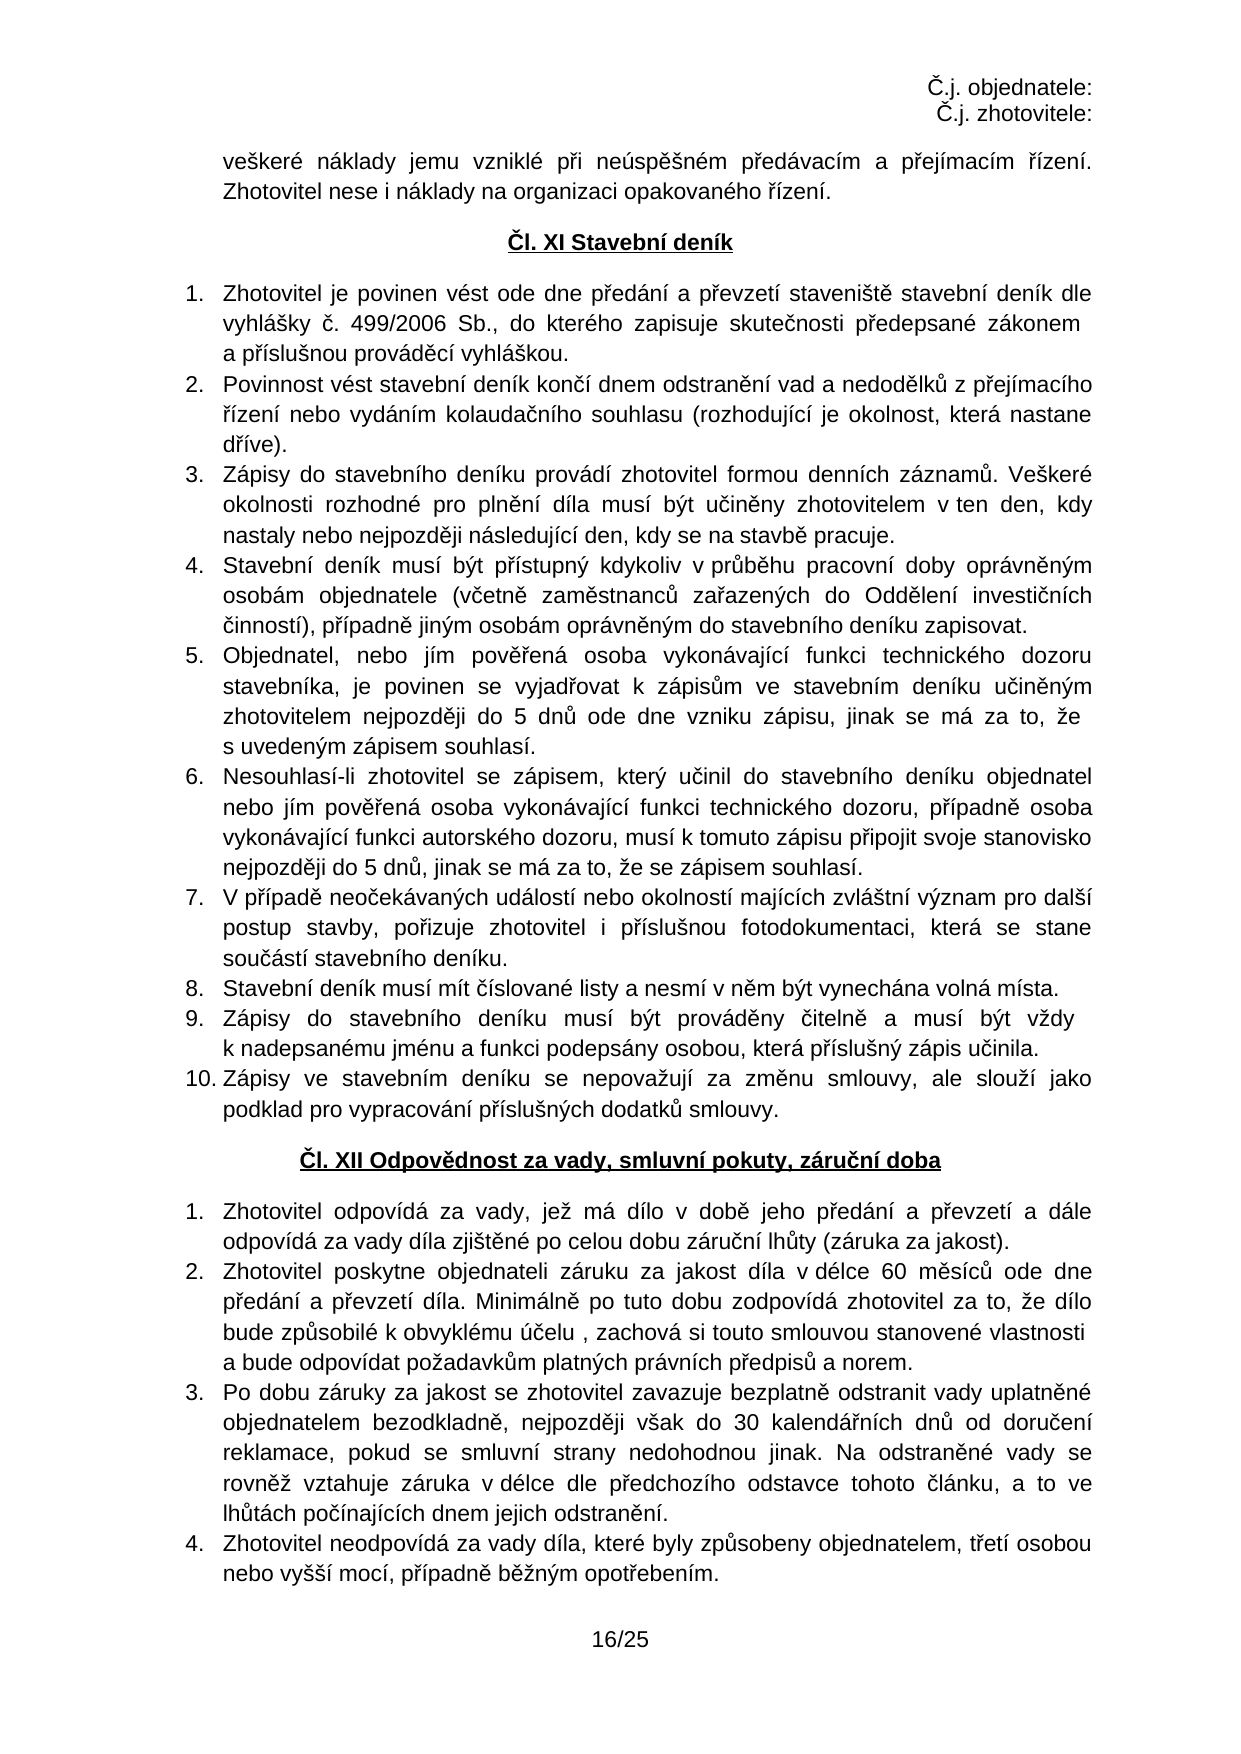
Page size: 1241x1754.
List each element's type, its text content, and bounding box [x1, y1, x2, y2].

list Zhotovitel odpovídá za vady, jež má dílo v době jeho předání a převzetí a dále odpovídá za vady díla zjištěné po celou dobu záruční lhůty (záruka za jakost). [185, 1198, 1093, 1254]
text Čl. XI Stavební deník [148, 229, 1093, 255]
list Stavební deník musí být přístupný kdykoliv v průběhu pracovní doby oprávněným osobám objednatele (včetně zaměstnanců zařazených do Oddělení investičních činností), případně jiným osobám oprávněným do stavebního deníku zapisovat. [185, 552, 1093, 638]
list Objednatel, nebo jím pověřená osoba vykonávající funkci technického dozoru stavebníka, je povinen se vyjadřovat k zápisům ve stavebním deníku učiněným zhotovitelem nejpozději do 5 dnů ode dne vzniku zápisu, jinak se má za to, že s uvedeným zápisem souhlasí. [185, 642, 1093, 759]
list Zápisy do stavebního deníku musí být prováděny čitelně a musí být vždy k nadepsanému jménu a funkci podepsány osobou, která příslušný zápis učinila. [185, 1005, 1093, 1061]
list Zápisy do stavebního deníku provádí zhotovitel formou denních záznamů. Veškeré okolnosti rozhodné pro plnění díla musí být učiněny zhotovitelem v ten den, kdy nastaly nebo nejpozději následující den, kdy se na stavbě pracuje. [185, 461, 1093, 548]
list Povinnost vést stavební deník končí dnem odstranění vad a nedodělků z přejímacího řízení nebo vydáním kolaudačního souhlasu (rozhodující je okolnost, která nastane dříve). [185, 371, 1093, 457]
list Zhotovitel je povinen vést ode dne předání a převzetí staveniště stavební deník dle vyhlášky č. 499/2006 Sb., do kterého zapisuje skutečnosti předepsané zákonem a příslušnou prováděcí vyhláškou. [185, 280, 1093, 367]
list Zhotovitel poskytne objednateli záruku za jakost díla v délce 60 měsíců ode dne předání a převzetí díla. Minimálně po tuto dobu zodpovídá zhotovitel za to, že dílo bude způsobilé k obvyklému účelu , zachová si touto smlouvou stanovené vlastnosti a bude odpovídat požadavkům platných právních předpisů a norem. [185, 1258, 1093, 1375]
list Zápisy ve stavebním deníku se nepovažují za změnu smlouvy, ale slouží jako podklad pro vypracování příslušných dodatků smlouvy. [185, 1065, 1093, 1122]
text Čl. XII Odpovědnost za vady, smluvní pokuty, záruční doba [148, 1147, 1093, 1173]
list Zhotovitel neodpovídá za vady díla, které byly způsobeny objednatelem, třetí osobou nebo vyšší mocí, případně běžným opotřebením. [185, 1530, 1093, 1586]
list V případě neočekávaných událostí nebo okolností majících zvláštní význam pro další postup stavby, pořizuje zhotovitel i příslušnou fotodokumentaci, která se stane součástí stavebního deníku. [185, 884, 1093, 971]
list Nesouhlasí-li zhotovitel se zápisem, který učinil do stavebního deníku objednatel nebo jím pověřená osoba vykonávající funkci technického dozoru, případně osoba vykonávající funkci autorského dozoru, musí k tomuto zápisu připojit svoje stanovisko nejpozději do 5 dnů, jinak se má za to, že se zápisem souhlasí. [185, 763, 1093, 880]
list Stavební deník musí mít číslované listy a nesmí v něm být vynechána volná místa. [185, 975, 1093, 1001]
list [185, 148, 1093, 204]
list Po dobu záruky za jakost se zhotovitel zavazuje bezplatně odstranit vady uplatněné objednatelem bezodkladně, nejpozději však do 30 kalendářních dnů od doručení reklamace, pokud se smluvní strany nedohodnou jinak. Na odstraněné vady se rovněž vztahuje záruka v délce dle předchozího odstavce tohoto článku, a to ve lhůtách počínajících dnem jejich odstranění. [185, 1379, 1093, 1526]
